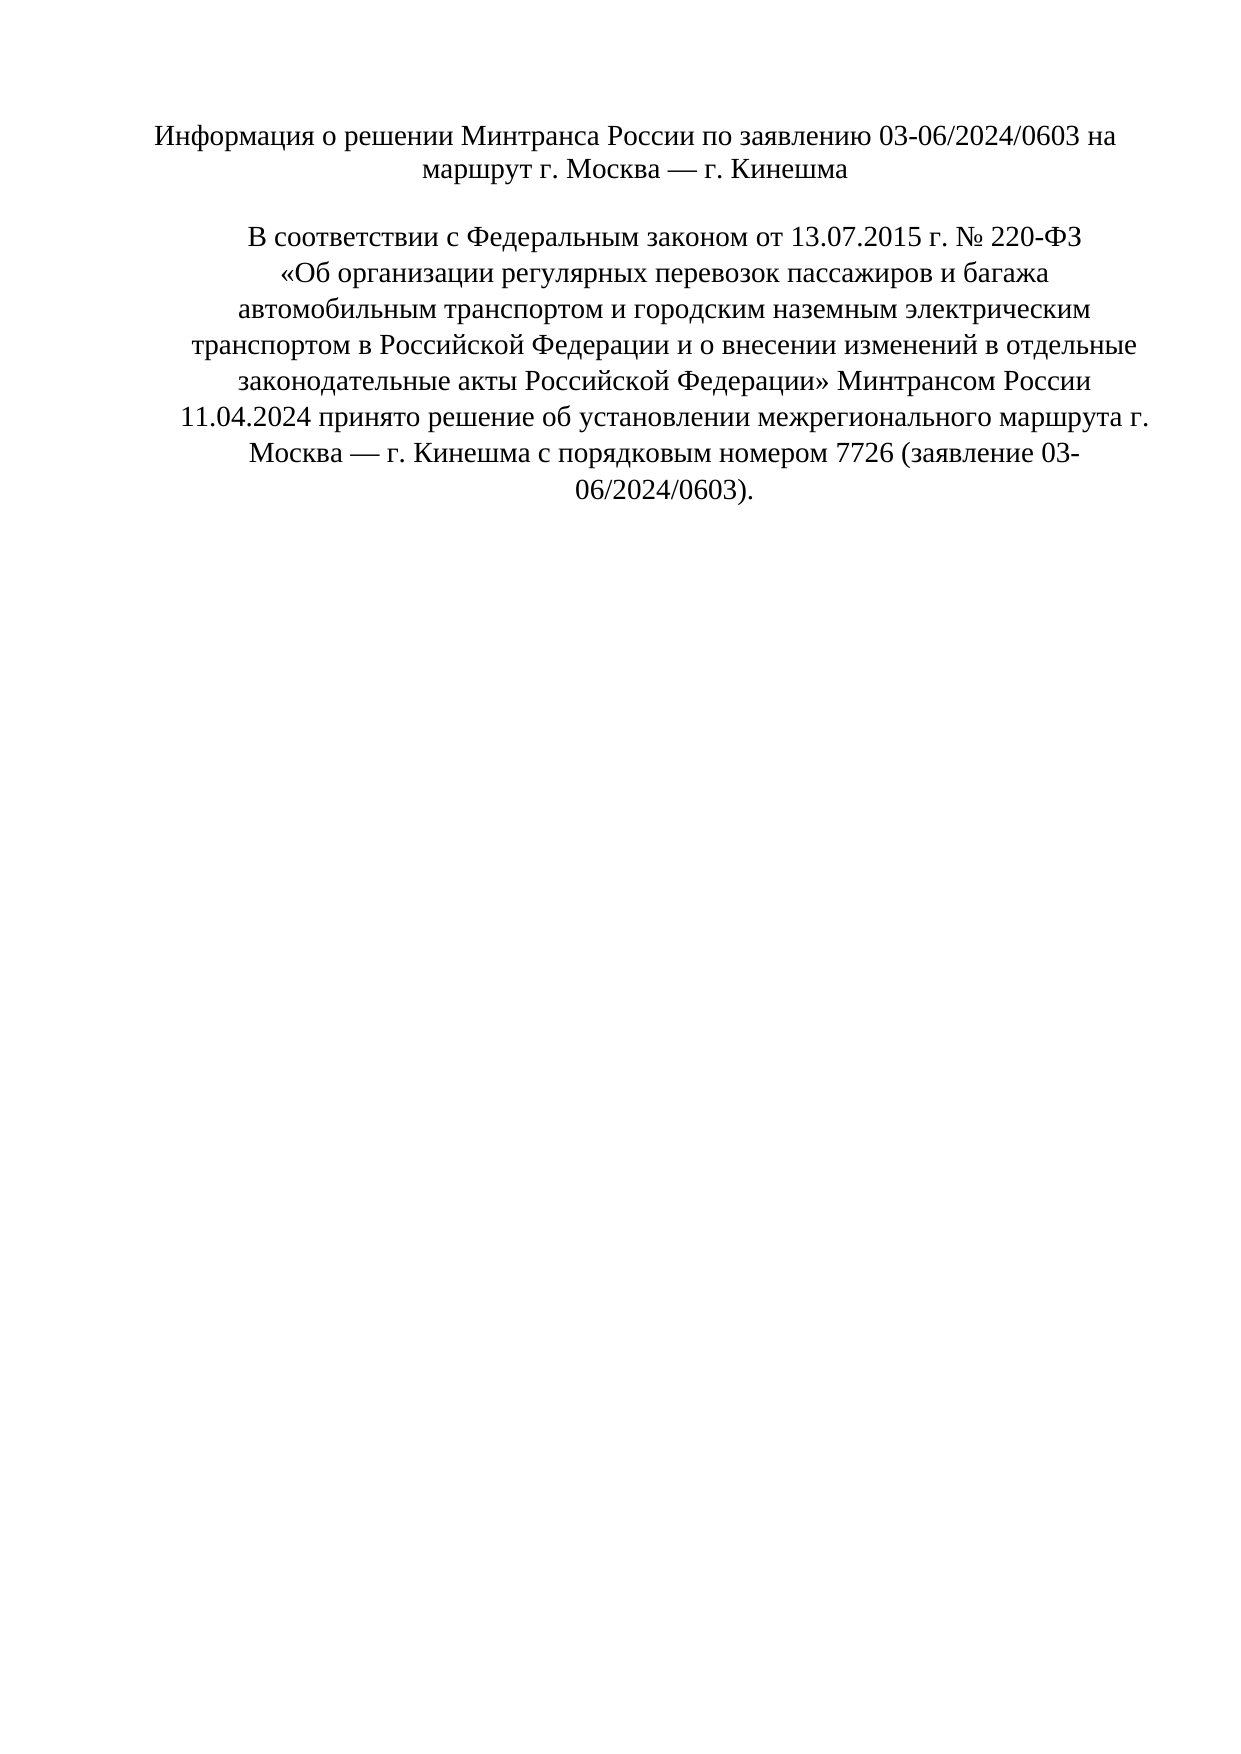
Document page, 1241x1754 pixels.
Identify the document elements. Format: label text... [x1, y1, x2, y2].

text В соответствии с Федеральным законом от 13.07.2015 г. № 220-ФЗ «Об организации регулярных перевозок пассажиров и багажа автомобильным транспортом и городским наземным электрическим транспортом в Российской Федерации и о внесении изменений в отдельные законодательные акты Российской Федерации» Минтрансом России 11.04.2024 принято решение об установлении межрегионального маршрута г. Москва — г. Кинешма с порядковым номером 7726 (заявление 03-06/2024/0603). [177, 219, 1152, 505]
text Информация о решении Минтранса России по заявлению 03-06/2024/0603 на маршрут г. Москва — г. Кинешма [118, 118, 1152, 185]
